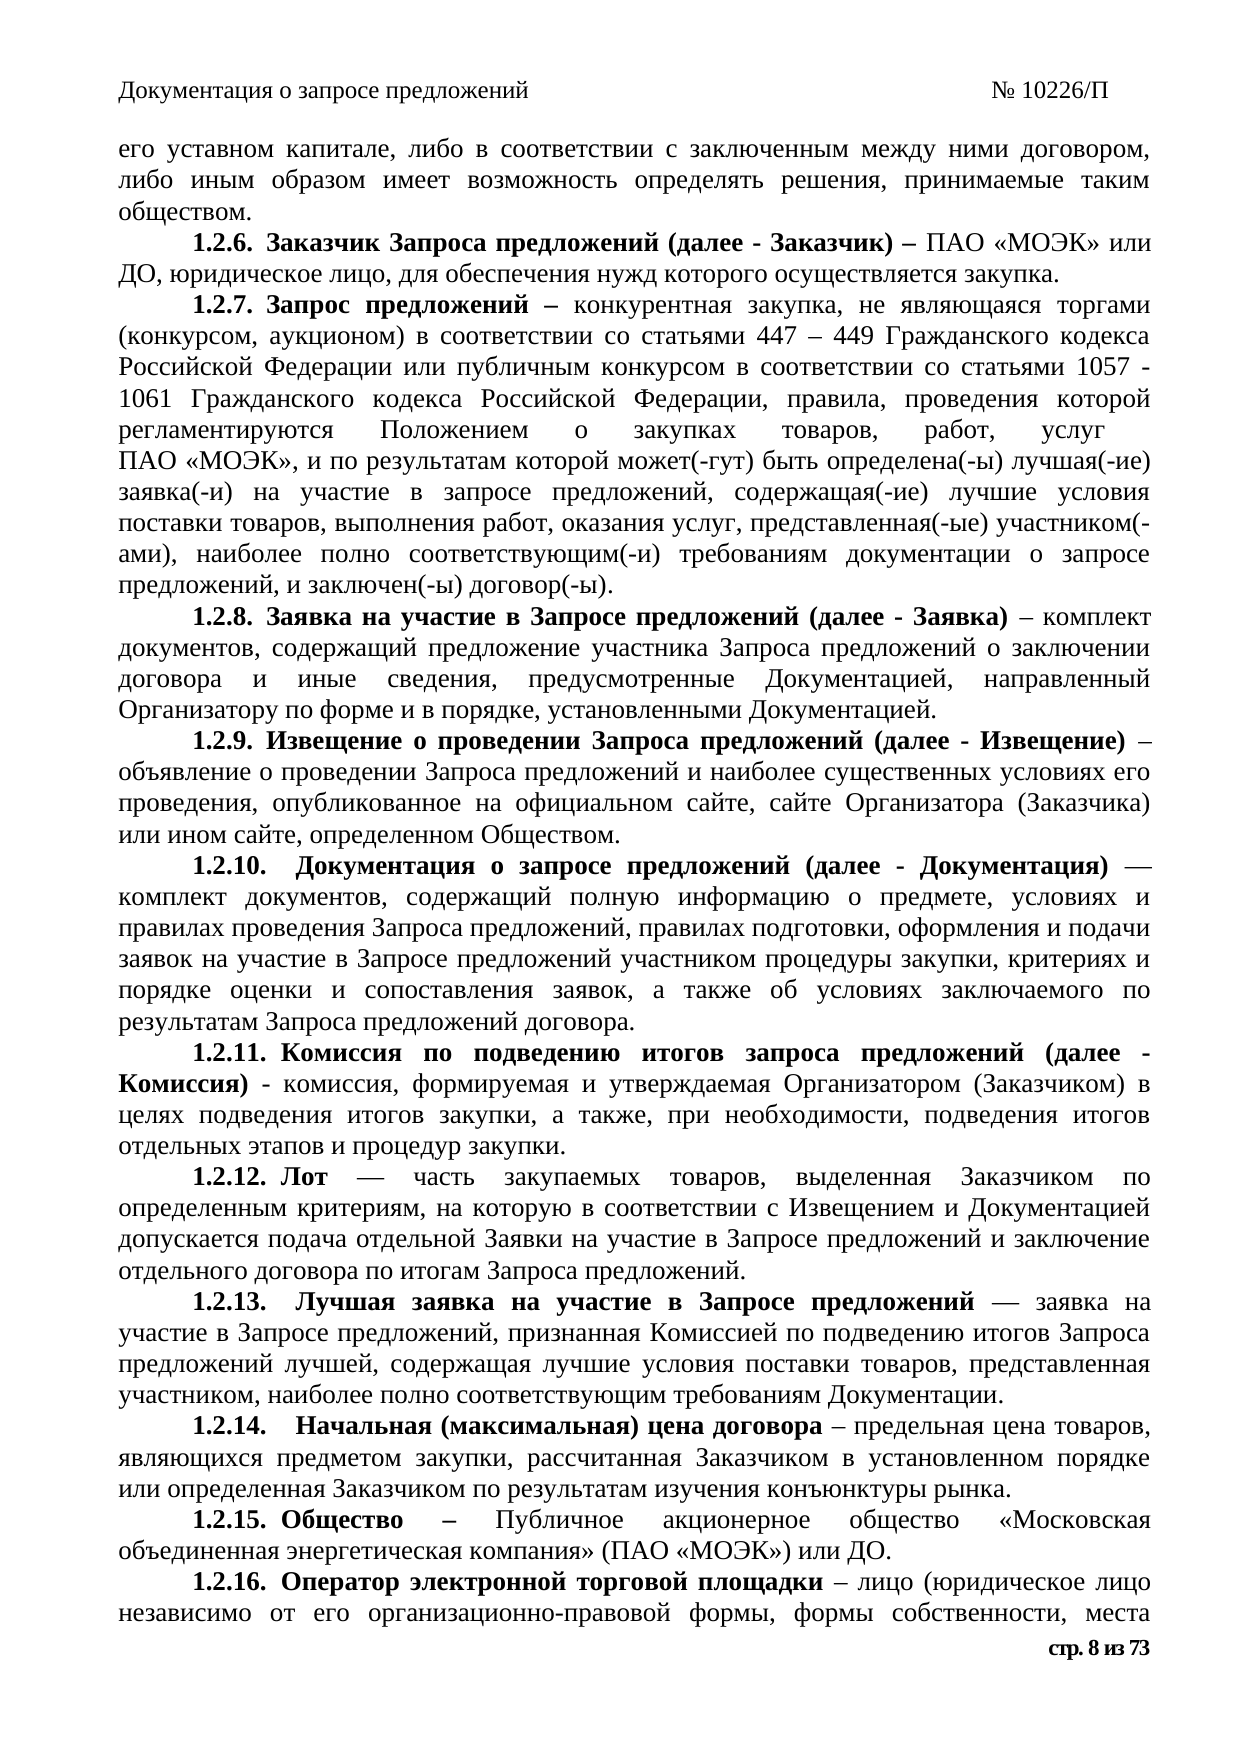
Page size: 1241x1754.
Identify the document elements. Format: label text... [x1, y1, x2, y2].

list Извещение о проведении Запроса предложений (далее - Извещение) – объявление о проведении Запроса предложений и наиболее существенных условиях его проведения, опубликованное на официальном сайте, сайте Организатора (Заказчика) или ином сайте, определенном Обществом. [118, 724, 1152, 849]
list Заявка на участие в Запросе предложений (далее - Заявка) – комплект документов, содержащий предложение участника Запроса предложений о заключении договора и иные сведения, предусмотренные Документацией, направленный Организатору по форме и в порядке, установленными Документацией. [118, 600, 1152, 724]
list Лот — часть закупаемых товаров, выделенная Заказчиком по определенным критериям, на которую в соответствии с Извещением и Документацией допускается подача отдельной Заявки на участие в Запросе предложений и заключение отдельного договора по итогам Запроса предложений. [118, 1160, 1152, 1285]
list Общество – Публичное акционерное общество «Московская объединенная энергетическая компания» (ПАО «МОЭК») или ДО. [118, 1503, 1152, 1565]
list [118, 1565, 1152, 1627]
list Начальная (максимальная) цена договора – предельная цена товаров, являющихся предметом закупки, рассчитанная Заказчиком в установленном порядке или определенная Заказчиком по результатам изучения конъюнктуры рынка. [118, 1409, 1152, 1503]
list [118, 132, 1152, 226]
list Лучшая заявка на участие в Запросе предложений — заявка на участие в Запросе предложений, признанная Комиссией по подведению итогов Запроса предложений лучшей, содержащая лучшие условия поставки товаров, представленная участником, наиболее полно соответствующим требованиям Документации. [118, 1285, 1152, 1409]
list Документация о запросе предложений (далее - Документация) — комплект документов, содержащий полную информацию о предмете, условиях и правилах проведения Запроса предложений, правилах подготовки, оформления и подачи заявок на участие в Запросе предложений участником процедуры закупки, критериях и порядке оценки и сопоставления заявок, а также об условиях заключаемого по результатам Запроса предложений договора. [118, 849, 1152, 1036]
list Комиссия по подведению итогов запроса предложений (далее -Комиссия) - комиссия, формируемая и утверждаемая Организатором (Заказчиком) в целях подведения итогов закупки, а также, при необходимости, подведения итогов отдельных этапов и процедур закупки. [118, 1036, 1152, 1160]
list Запрос предложений – конкурентная закупка, не являющаяся торгами (конкурсом, аукционом) в соответствии со статьями 447 – 449 Гражданского кодекса Российской Федерации или публичным конкурсом в соответствии со статьями 1057 - 1061 Гражданского кодекса Российской Федерации, правила, проведения которой регламентируются Положением о закупках товаров, работ, услуг ПАО «МОЭК», и по результатам которой может(-гут) быть определена(-ы) лучшая(-ие) заявка(-и) на участие в запросе предложений, содержащая(-ие) лучшие условия поставки товаров, выполнения работ, оказания услуг, представленная(-ые) участником(-ами), наиболее полно соответствующим(-и) требованиям документации о запросе предложений, и заключен(-ы) договор(-ы). [118, 288, 1152, 600]
list Заказчик Запроса предложений (далее - Заказчик) – ПАО «МОЭК» или ДО, юридическое лицо, для обеспечения нужд которого осуществляется закупка. [118, 226, 1152, 288]
